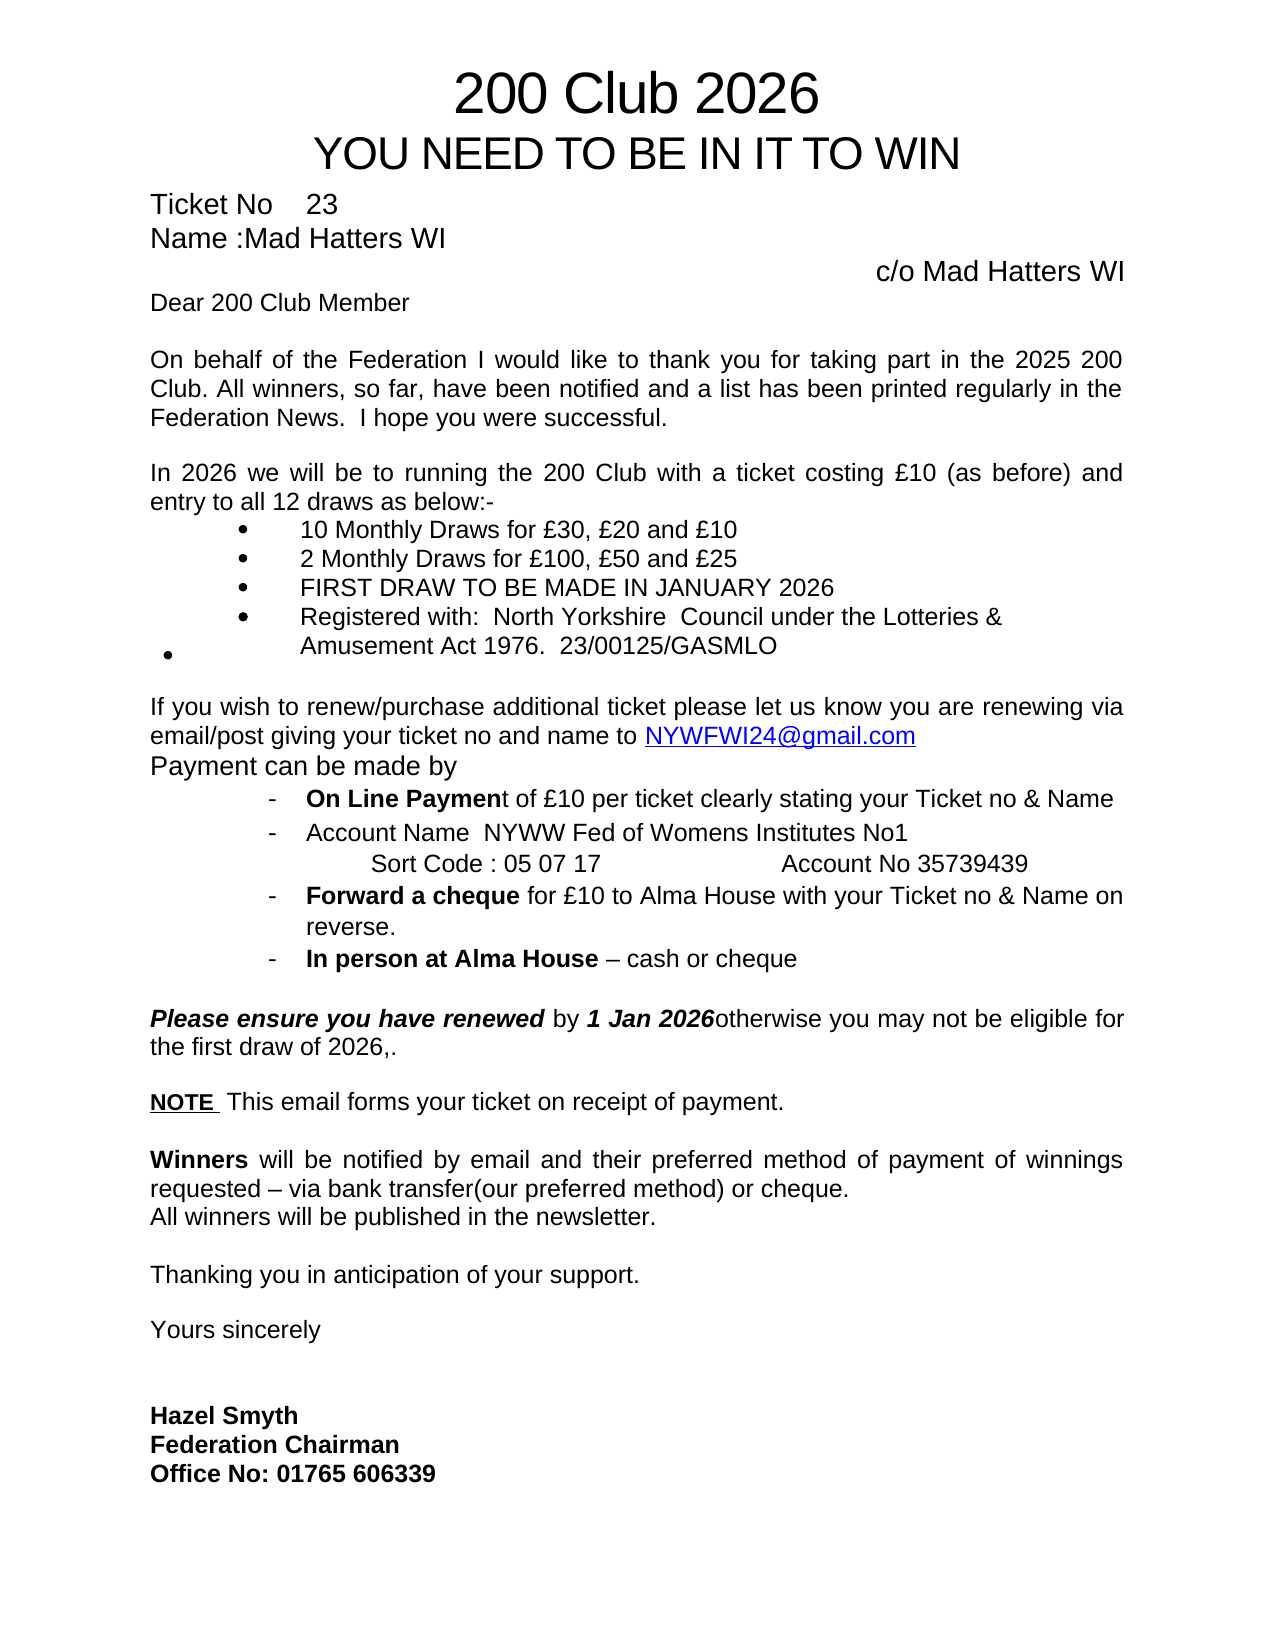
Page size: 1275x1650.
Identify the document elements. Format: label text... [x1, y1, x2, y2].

list Forward a cheque for £10 to Alma House with your Ticket no & Name on reverse. [268, 878, 1125, 941]
text Office No: 01765 606339 [150, 1459, 1125, 1487]
list Account Name NYWW Fed of Womens Institutes No1 [268, 815, 1125, 849]
text All winners will be published in the newsletter. [150, 1202, 1125, 1231]
text Sort Code : 05 07 17 Account No 35739439 [225, 849, 1125, 878]
list 10 Monthly Draws for £30, £20 and £10 [239, 516, 1125, 544]
text On behalf of the Federation I would like to thank you for taking part in the 2025 200 Club. All winners, so far, have been notified and a list has been printed regularly in the Federation News. I hope you were successful. [150, 345, 1125, 432]
list FIRST DRAW TO BE MADE IN JANUARY 2026 [239, 573, 1125, 602]
text Name :Mad Hatters WI [150, 221, 1125, 254]
text Payment can be made by [150, 750, 1125, 781]
text Hazel Smyth [150, 1401, 1125, 1430]
list On Line Payment of £10 per ticket clearly stating your Ticket no & Name [268, 781, 1125, 815]
list 2 Monthly Draws for £100, £50 and £25 [239, 544, 1125, 573]
text NOTE This email forms your ticket on receipt of payment. [150, 1087, 1125, 1116]
list Registered with: North Yorkshire Council under the Lotteries & Amusement Act 1976. 23/00125/GASMLO [239, 602, 1125, 660]
text Ticket No 23 [150, 187, 1125, 221]
title You Need to be in it to Win [150, 126, 1125, 179]
text Federation Chairman [150, 1430, 1125, 1459]
text Thanking you in anticipation of your support. [150, 1260, 1125, 1289]
text c/o Mad Hatters WI [150, 254, 1125, 288]
text Please ensure you have renewed by 1 Jan 2026otherwise you may not be eligible for the first draw of 2026,. [150, 1003, 1125, 1061]
text If you wish to renew/purchase additional ticket please let us know you are renewing via email/post giving your ticket no and name to NYWFWI24@gmail.com [150, 692, 1125, 750]
title 200 Club 2026 [150, 59, 1125, 126]
text Dear 200 Club Member [150, 288, 1125, 317]
text Winners will be notified by email and their preferred method of payment of winnings requested – via bank transfer(our preferred method) or cheque. [150, 1145, 1125, 1202]
text Yours sincerely [150, 1315, 1125, 1344]
list In person at Alma House – cash or cheque [268, 941, 1125, 975]
text In 2026 we will be to running the 200 Club with a ticket costing £10 (as before) and entry to all 12 draws as below:- [150, 458, 1125, 516]
